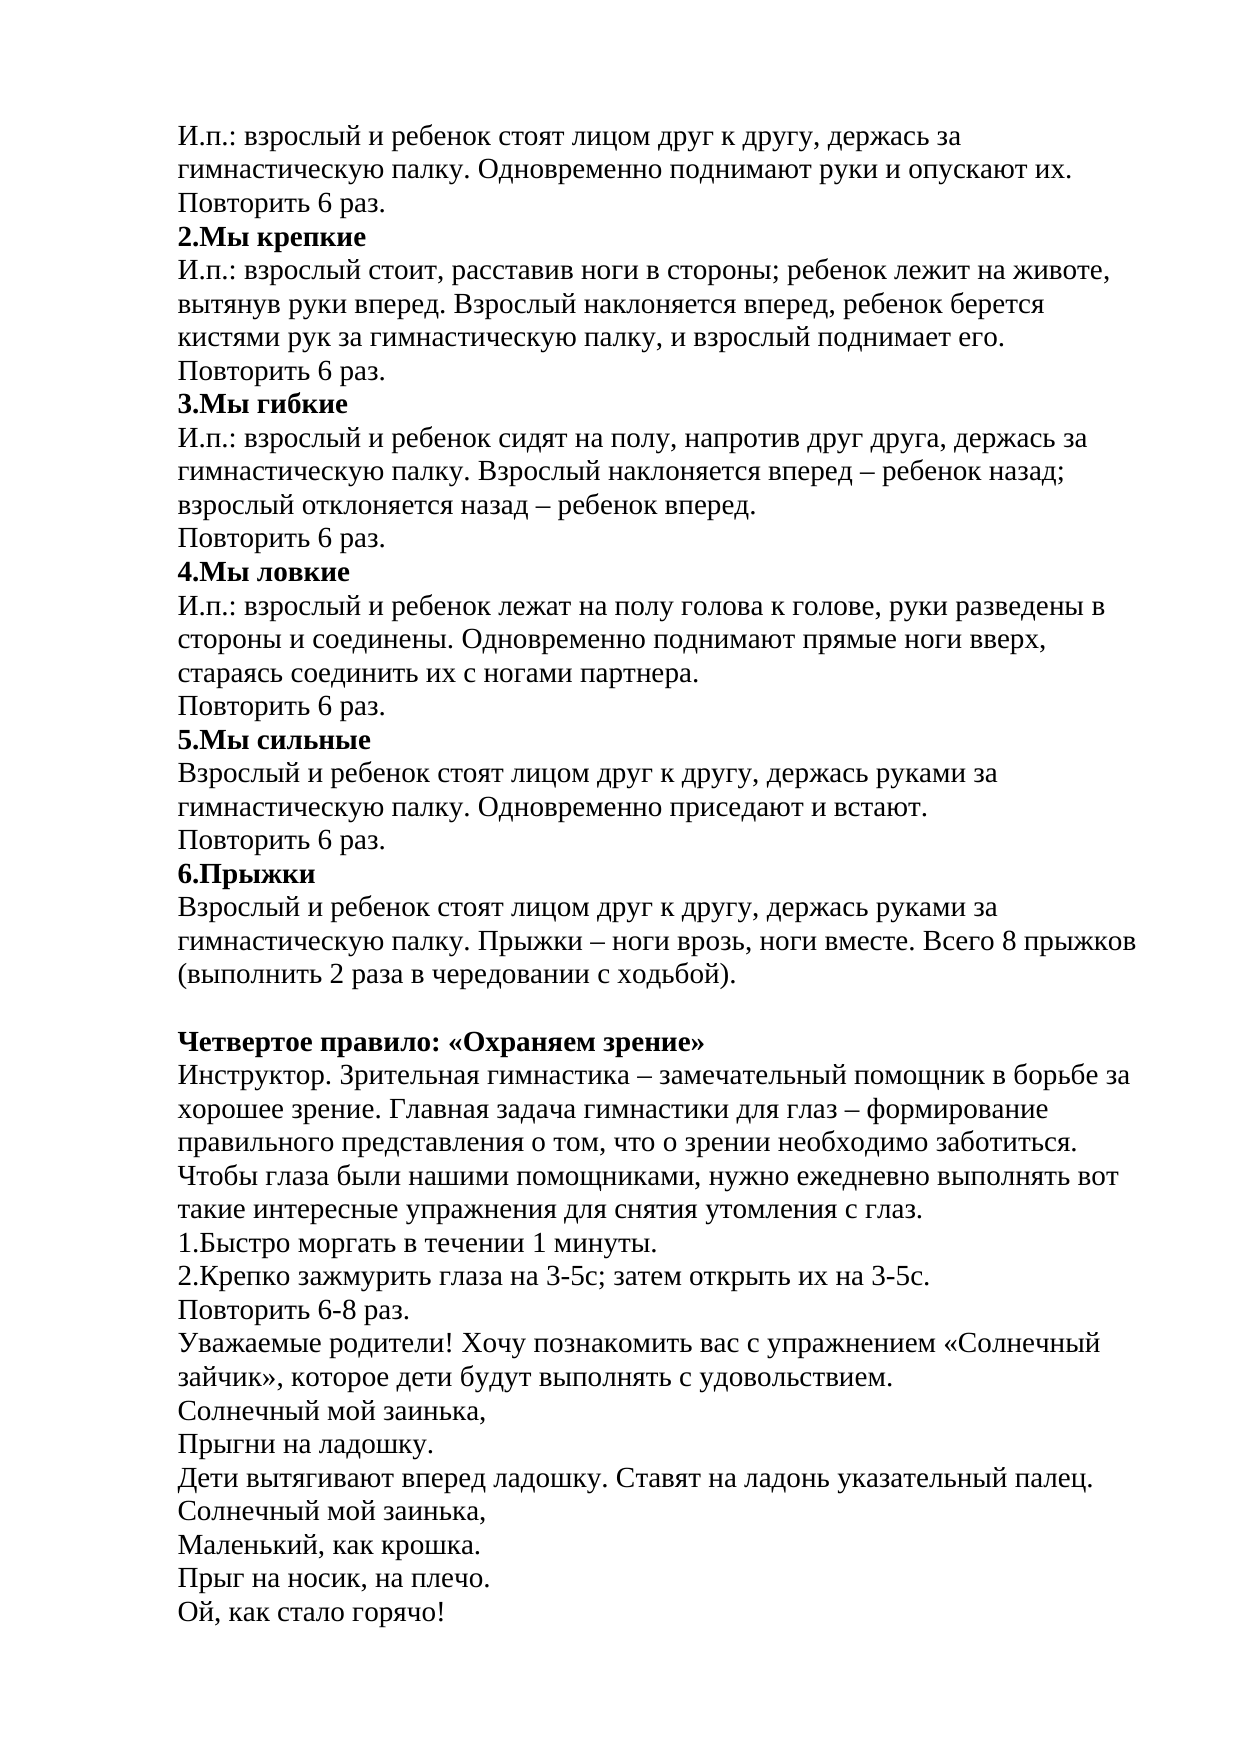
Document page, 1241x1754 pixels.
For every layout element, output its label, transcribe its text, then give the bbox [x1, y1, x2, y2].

text И.п.: взрослый и ребенок сидят на полу, напротив друг друга, держась за гимнастическую палку. Взрослый наклоняется вперед – ребенок назад; взрослый отклоняется назад – ребенок вперед. [177, 420, 1152, 521]
text Уважаемые родители! Хочу познакомить вас с упражнением «Солнечный зайчик», которое дети будут выполнять с удовольствием. [177, 1326, 1152, 1393]
text 1.Быстро моргать в течении 1 минуты. [177, 1225, 1152, 1258]
text И.п.: взрослый стоит, расставив ноги в стороны; ребенок лежит на животе, вытянув руки вперед. Взрослый наклоняется вперед, ребенок берется кистями рук за гимнастическую палку, и взрослый поднимает его. [177, 252, 1152, 353]
text 6.Прыжки [177, 856, 1152, 889]
text Повторить 6 раз. [177, 688, 1152, 722]
text 4.Мы ловкие [177, 554, 1152, 588]
text Повторить 6 раз. [177, 822, 1152, 856]
text Повторить 6 раз. [177, 353, 1152, 386]
text Солнечный мой заинька, [177, 1493, 1152, 1527]
text 2.Крепко зажмурить глаза на 3-5с; затем открыть их на 3-5с. [177, 1258, 1152, 1292]
text Повторить 6 раз. [177, 521, 1152, 554]
text 5.Мы сильные [177, 722, 1152, 755]
text Маленький, как крошка. [177, 1527, 1152, 1560]
text Взрослый и ребенок стоят лицом друг к другу, держась руками за гимнастическую палку. Прыжки – ноги врозь, ноги вместе. Всего 8 прыжков (выполнить 2 раза в чередовании с ходьбой). [177, 889, 1152, 990]
text Ой, как стало горячо! [177, 1594, 1152, 1627]
text Прыг на носик, на плечо. [177, 1560, 1152, 1594]
text Солнечный мой заинька, [177, 1393, 1152, 1426]
text Взрослый и ребенок стоят лицом друг к другу, держась руками за гимнастическую палку. Одновременно приседают и встают. [177, 755, 1152, 822]
text Прыгни на ладошку. [177, 1426, 1152, 1460]
text Дети вытягивают вперед ладошку. Ставят на ладонь указательный палец. [177, 1460, 1152, 1493]
text И.п.: взрослый и ребенок стоят лицом друг к другу, держась за гимнастическую палку. Одновременно поднимают руки и опускают их. Повторить 6 раз. [177, 118, 1152, 219]
text И.п.: взрослый и ребенок лежат на полу голова к голове, руки разведены в стороны и соединены. Одновременно поднимают прямые ноги вверх, стараясь соединить их с ногами партнера. [177, 588, 1152, 688]
text 3.Мы гибкие [177, 386, 1152, 420]
text 2.Мы крепкие [177, 219, 1152, 252]
text Четвертое правило: «Охраняем зрение» [177, 1024, 1152, 1057]
text Инструктор. Зрительная гимнастика – замечательный помощник в борьбе за хорошее зрение. Главная задача гимнастики для глаз – формирование правильного представления о том, что о зрении необходимо заботиться. Чтобы глаза были нашими помощниками, нужно ежедневно выполнять вот такие интересные упражнения для снятия утомления с глаз. [177, 1057, 1152, 1225]
text Повторить 6-8 раз. [177, 1292, 1152, 1326]
